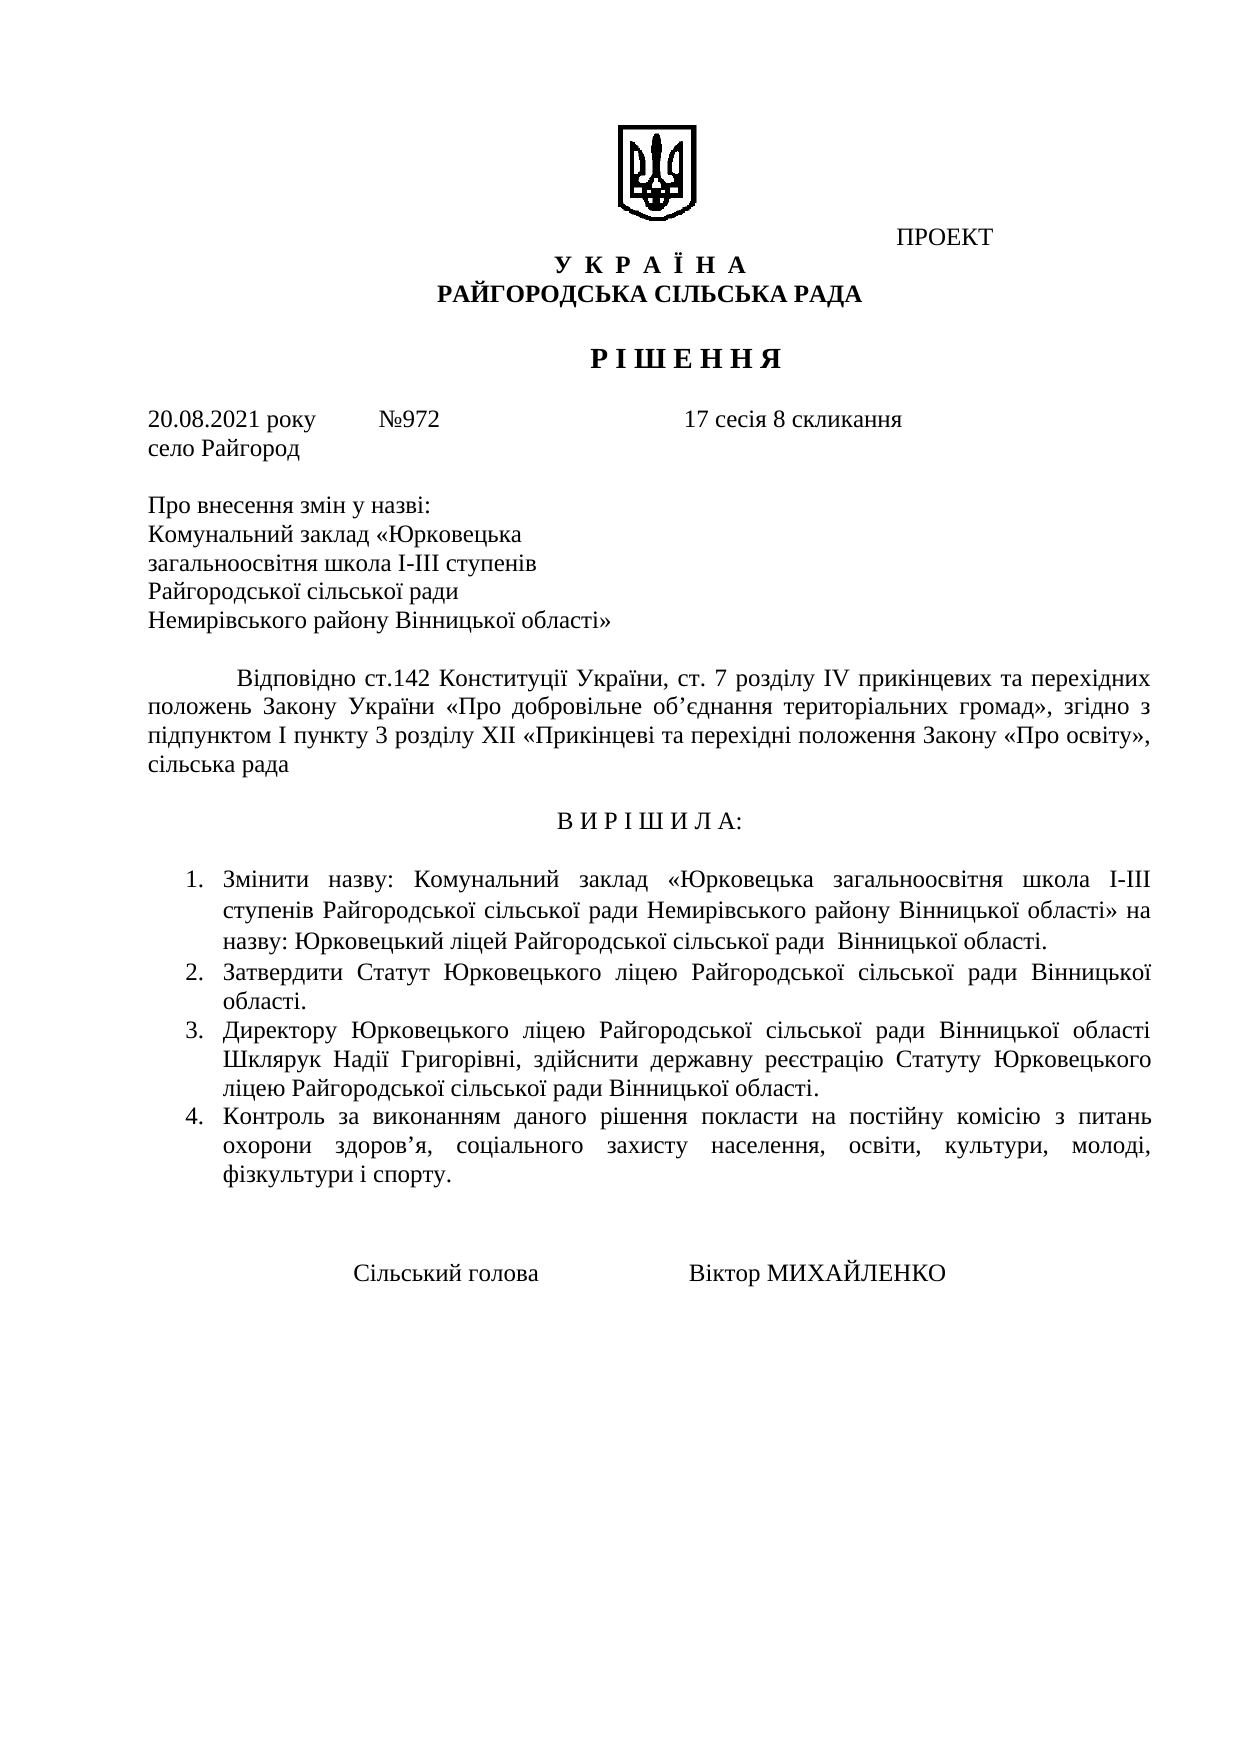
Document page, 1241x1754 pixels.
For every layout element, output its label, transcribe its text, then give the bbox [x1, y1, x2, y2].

list Контроль за виконанням даного рішення покласти на постійну комісію з питань охорони здоров’я, соціального захисту населення, освіти, культури, молоді, фізкультури і спорту. [185, 1101, 1152, 1188]
text 20.08.2021 року №972 17 cесія 8 скликання [148, 404, 1152, 433]
text ПРОЕКТ [148, 117, 1152, 251]
text Р І Ш Е Н Н Я [516, 342, 1152, 375]
text РАЙГОРОДСЬКА СІЛЬСЬКА РАДА [148, 279, 1152, 308]
text село Райгород [148, 433, 1152, 461]
text У К Р А Ї Н А [148, 251, 1152, 279]
text загальноосвітня школа І-ІІІ ступенів [148, 548, 1152, 576]
text Комунальний заклад «Юрковецька [148, 519, 1152, 548]
text Райгородської сільської ради [148, 576, 1152, 605]
text Відповідно ст.142 Конституції України, ст. 7 розділу ІV прикінцевих та перехідних положень Закону України «Про добровільне об’єднання територіальних громад», згідно з підпунктом І пункту 3 розділу ХІІ «Прикінцеві та перехідні положення Закону «Про освіту», сільська рада [148, 663, 1152, 778]
text Немирівського району Вінницької області» [148, 605, 1152, 634]
list Змінити назву: Комунальний заклад «Юрковецька загальноосвітня школа І-ІІІ ступенів Райгородської сільської ради Немирівського району Вінницької області» на назву: Юрковецький ліцей Райгородської сільської ради Вінницької області. [185, 864, 1152, 955]
text Про внесення змін у назві: [148, 490, 1152, 519]
picture [616, 122, 697, 222]
list Затвердити Статут Юрковецького ліцею Райгородської сільської ради Вінницької області. [185, 957, 1152, 1015]
list Директору Юрковецького ліцею Райгородської сільської ради Вінницької області Шклярук Надії Григорівні, здійснити державну реєстрацію Статуту Юрковецького ліцею Райгородської сільської ради Вінницької області. [185, 1015, 1152, 1101]
text В И Р І Ш И Л А: [148, 806, 1152, 835]
text Сільський голова Віктор МИХАЙЛЕНКО [148, 1258, 1152, 1287]
